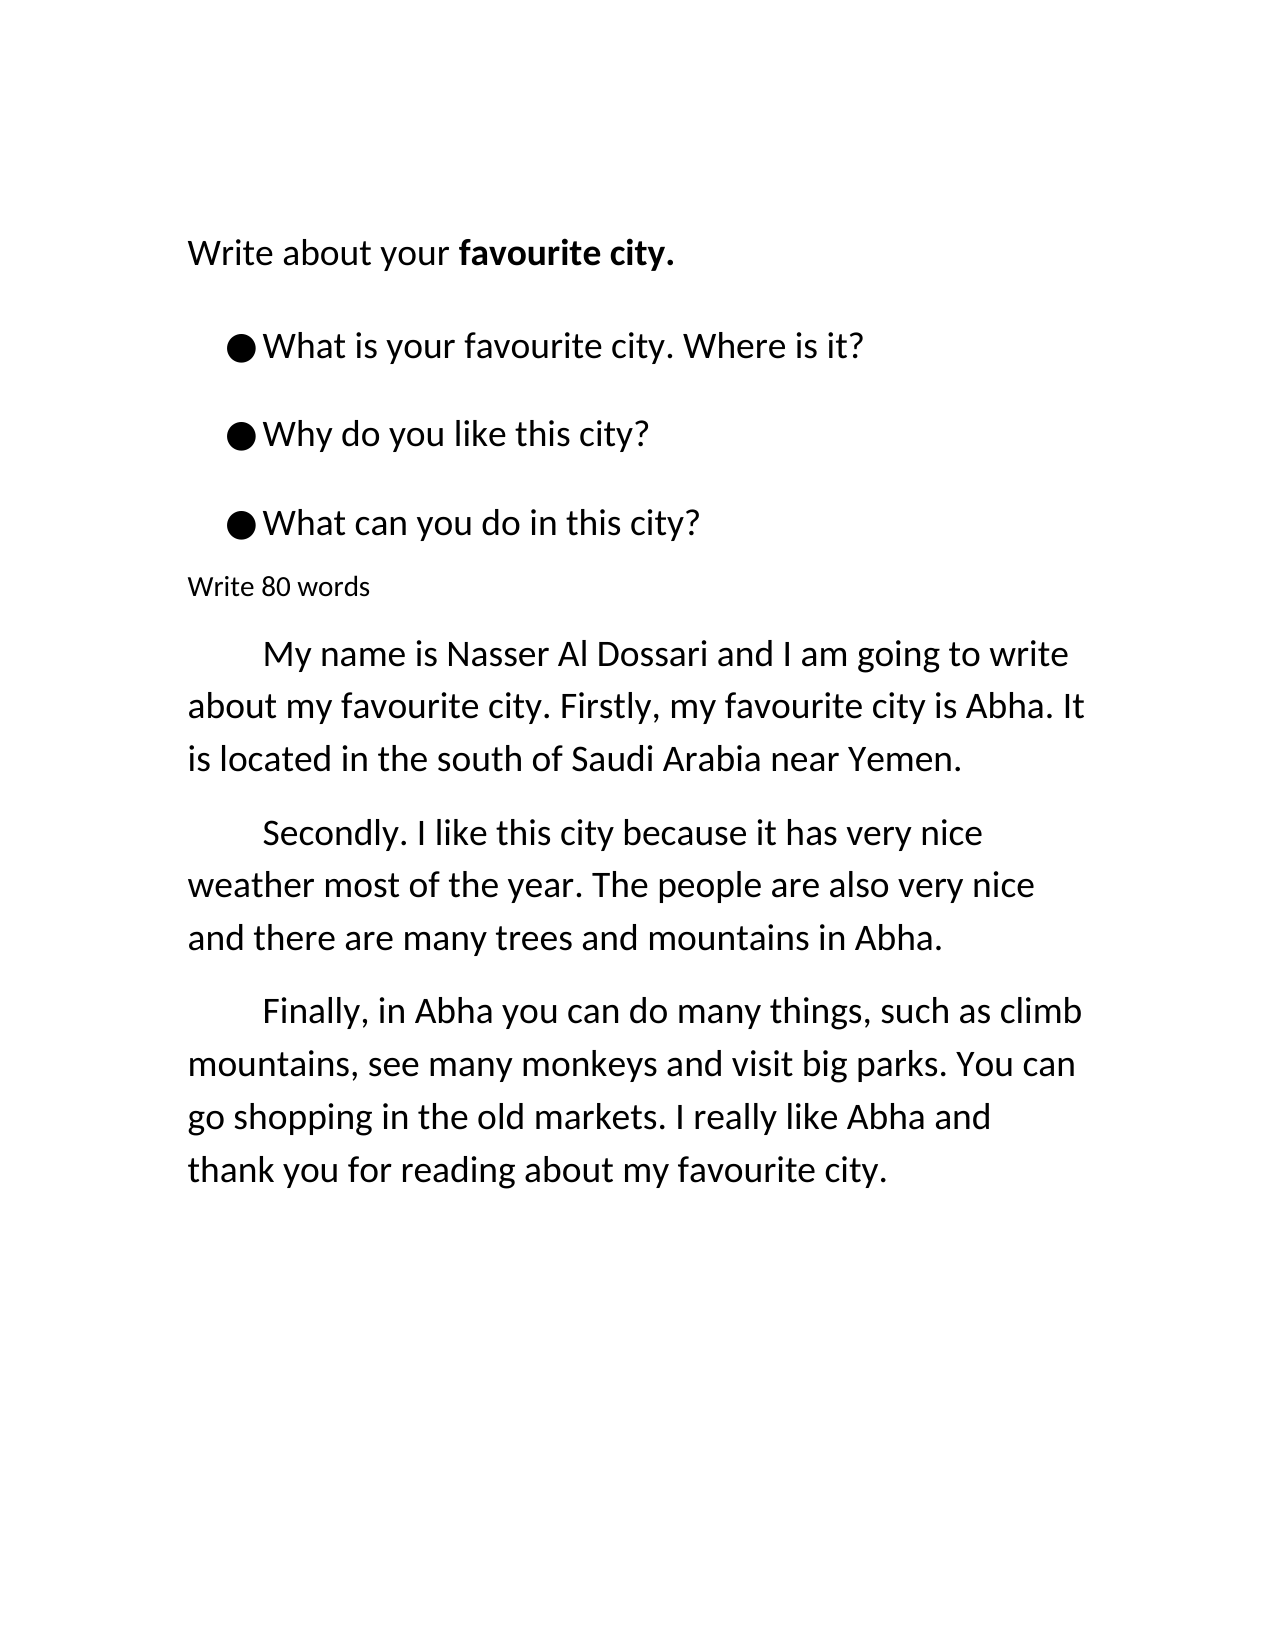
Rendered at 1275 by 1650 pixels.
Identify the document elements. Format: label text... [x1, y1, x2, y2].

list What is your favourite city. Where is it? [225, 303, 1087, 380]
text Write about your favourite city. [187, 229, 1087, 275]
text Secondly. I like this city because it has very nice weather most of the year. The people are also very nice and there are many trees and mountains in Abha. [187, 808, 1087, 960]
text My name is Nasser Al Dossari and I am going to write about my favourite city. Firstly, my favourite city is Abha. It is located in the south of Saudi Arabia near Yemen. [187, 629, 1087, 781]
text Write 80 words [187, 568, 1087, 603]
list Why do you like this city? [225, 391, 1087, 468]
text Finally, in Abha you can do many things, such as climb mountains, see many monkeys and visit big parks. You can go shopping in the old markets. I really like Abha and thank you for reading about my favourite city. [187, 987, 1087, 1191]
list What can you do in this city? [225, 479, 1087, 556]
